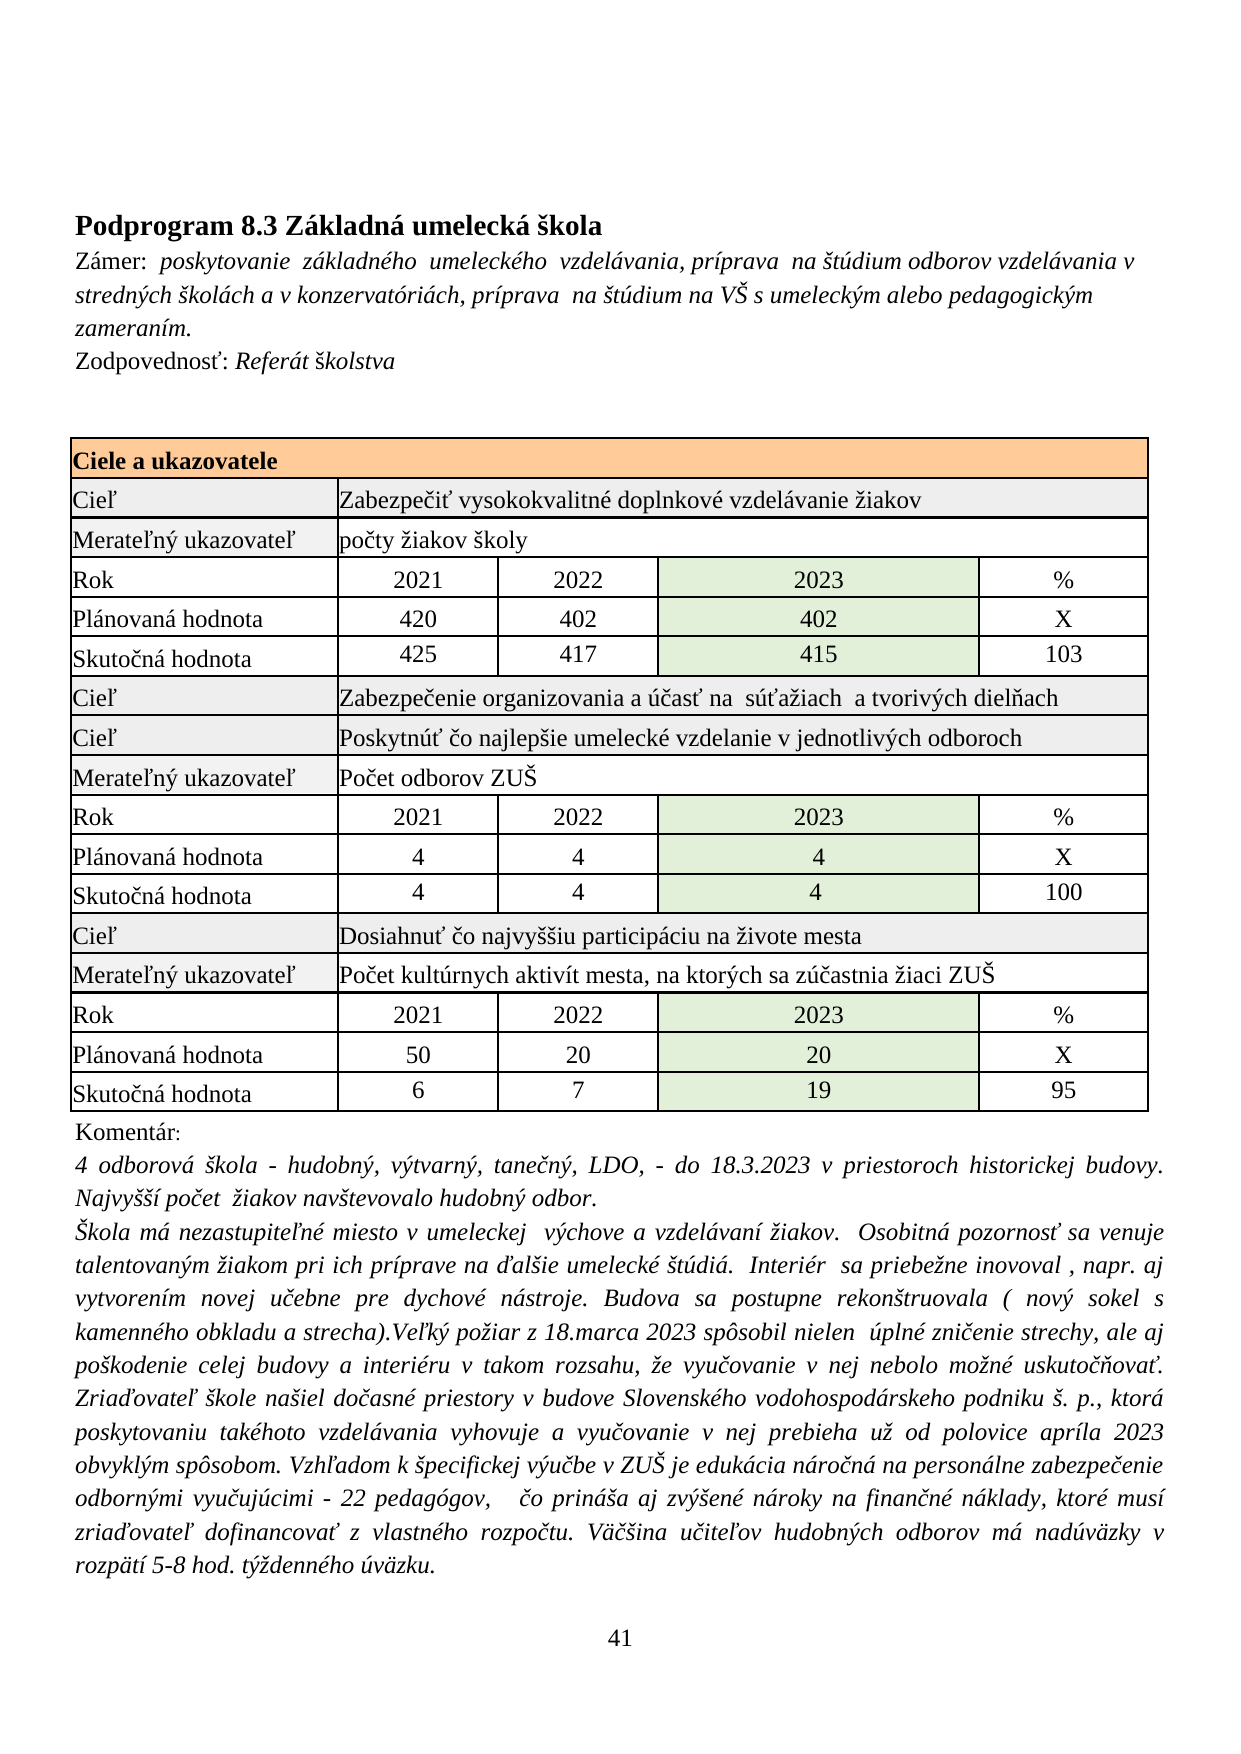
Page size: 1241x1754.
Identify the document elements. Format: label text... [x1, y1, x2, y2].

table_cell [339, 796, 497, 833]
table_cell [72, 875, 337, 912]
text Zodpovednosť: Referát školstva [75, 342, 1165, 375]
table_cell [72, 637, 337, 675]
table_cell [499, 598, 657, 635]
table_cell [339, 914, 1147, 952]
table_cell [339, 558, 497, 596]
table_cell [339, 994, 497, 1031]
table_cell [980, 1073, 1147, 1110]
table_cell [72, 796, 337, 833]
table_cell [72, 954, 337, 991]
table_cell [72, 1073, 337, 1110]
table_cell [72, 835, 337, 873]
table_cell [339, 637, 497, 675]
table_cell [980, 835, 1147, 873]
text Škola má nezastupiteľné miesto v umeleckej výchove a vzdelávaní žiakov. Osobitná pozornosť sa venuje talentovaným žiakom pri ich príprave na ďalšie umelecké štúdiá. Interiér sa priebežne inovoval , napr. aj vytvorením novej učebne pre dychové nástroje. Budova sa postupne rekonštruovala ( nový sokel s kamenného obkladu a strecha).Veľký požiar z 18.marca 2023 spôsobil nielen úplné zničenie strechy, ale aj poškodenie celej budovy a interiéru v takom rozsahu, že vyučovanie v nej nebolo možné uskutočňovať. Zriaďovateľ škole našiel dočasné priestory v budove Slovenského vodohospodárskeho podniku š. p., ktorá poskytovaniu takéhoto vzdelávania vyhovuje a vyučovanie v nej prebieha už od polovice apríla 2023 obvyklým spôsobom. Vzhľadom k špecifickej výučbe v ZUŠ je edukácia náročná na personálne zabezpečenie odbornými vyučujúcimi - 22 pedagógov, čo prináša aj zvýšené nároky na finančné náklady, ktoré musí zriaďovateľ dofinancovať z vlastného rozpočtu. Väčšina učiteľov hudobných odborov má nadúväzky v rozpätí 5-8 hod. týždenného úväzku. [75, 1212, 1165, 1579]
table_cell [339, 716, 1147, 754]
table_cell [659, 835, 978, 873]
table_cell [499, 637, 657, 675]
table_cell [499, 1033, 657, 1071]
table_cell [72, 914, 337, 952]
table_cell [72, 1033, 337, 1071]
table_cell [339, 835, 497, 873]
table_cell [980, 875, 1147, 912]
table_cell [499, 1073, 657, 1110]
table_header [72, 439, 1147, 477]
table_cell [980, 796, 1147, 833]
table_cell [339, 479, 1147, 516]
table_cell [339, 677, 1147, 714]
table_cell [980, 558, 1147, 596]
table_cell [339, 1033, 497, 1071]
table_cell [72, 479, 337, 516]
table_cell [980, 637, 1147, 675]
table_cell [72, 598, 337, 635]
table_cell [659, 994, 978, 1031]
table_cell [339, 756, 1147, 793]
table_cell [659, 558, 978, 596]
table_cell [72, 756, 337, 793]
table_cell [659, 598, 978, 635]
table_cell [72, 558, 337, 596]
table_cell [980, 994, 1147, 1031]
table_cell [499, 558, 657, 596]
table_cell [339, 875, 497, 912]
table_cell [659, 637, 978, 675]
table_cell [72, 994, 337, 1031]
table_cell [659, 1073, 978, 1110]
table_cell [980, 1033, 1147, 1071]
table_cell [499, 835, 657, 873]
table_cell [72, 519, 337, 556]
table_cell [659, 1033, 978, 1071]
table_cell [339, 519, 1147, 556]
text Podprogram 8.3 Základná umelecká škola [75, 208, 1165, 242]
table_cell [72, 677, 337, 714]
text Komentár: [75, 1112, 1165, 1146]
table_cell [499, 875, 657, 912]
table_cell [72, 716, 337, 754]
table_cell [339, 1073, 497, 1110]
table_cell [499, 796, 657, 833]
text Zámer: poskytovanie základného umeleckého vzdelávania, príprava na štúdium odborov vzdelávania v stredných školách a v konzervatóriách, príprava na štúdium na VŠ s umeleckým alebo pedagogickým zameraním. [75, 242, 1165, 342]
text 4 odborová škola - hudobný, výtvarný, tanečný, LDO, - do 18.3.2023 v priestoroch historickej budovy. Najvyšší počet žiakov navštevovalo hudobný odbor. [75, 1146, 1165, 1212]
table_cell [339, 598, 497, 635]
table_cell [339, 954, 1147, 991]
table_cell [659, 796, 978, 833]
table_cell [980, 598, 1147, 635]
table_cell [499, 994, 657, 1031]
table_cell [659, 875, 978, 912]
